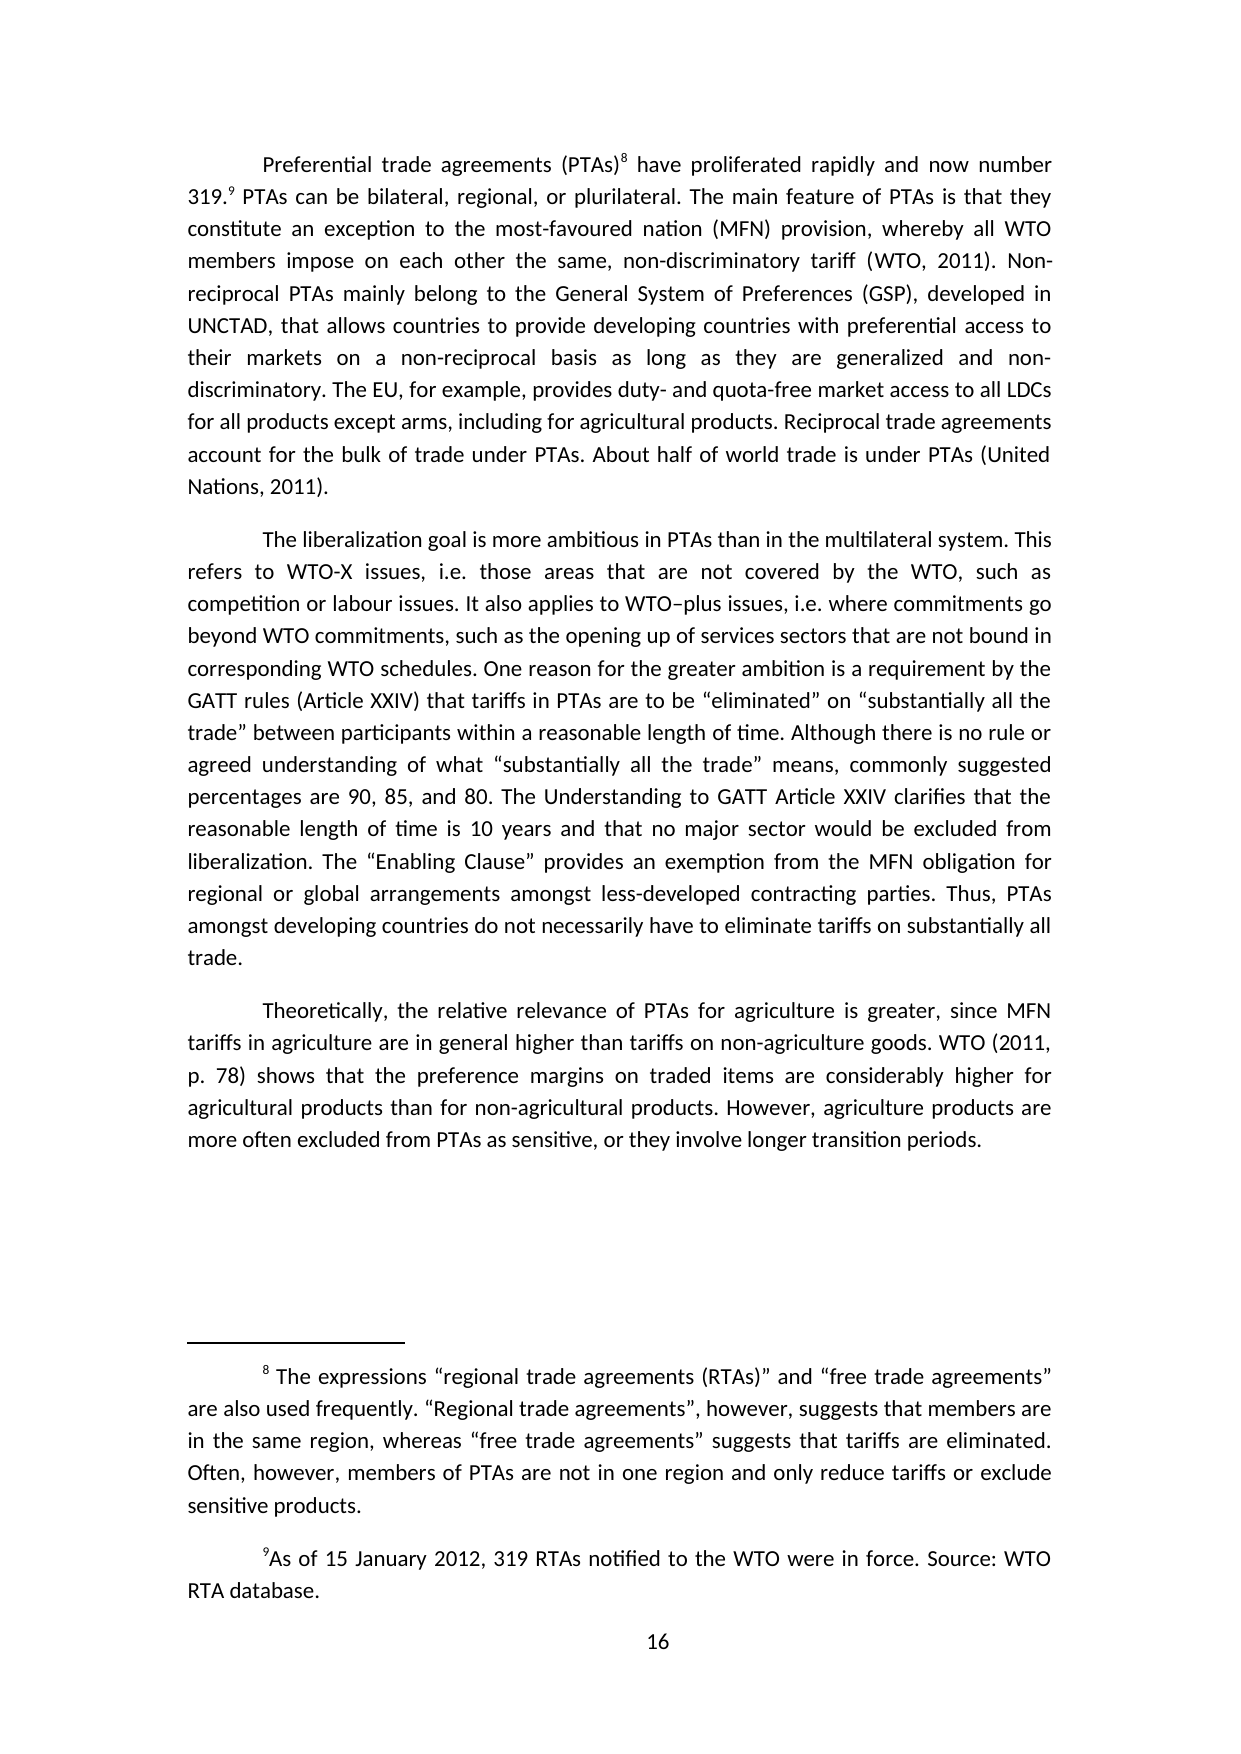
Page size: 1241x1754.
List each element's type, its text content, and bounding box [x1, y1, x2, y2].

text Theoretically, the relative relevance of PTAs for agriculture is greater, since MFN tariffs in agriculture are in general higher than tariffs on non-agriculture goods. WTO (2011, p. 78) shows that the preference margins on traded items are considerably higher for agricultural products than for non-agricultural products. However, agriculture products are more often excluded from PTAs as sensitive, or they involve longer transition periods. [187, 996, 1053, 1153]
text Preferential trade agreements (PTAs) have proliferated rapidly and now number 319. PTAs can be bilateral, regional, or plurilateral. The main feature of PTAs is that they constitute an exception to the most-favoured nation (MFN) provision, whereby all WTO members impose on each other the same, non-discriminatory tariff (WTO, 2011). Non-reciprocal PTAs mainly belong to the General System of Preferences (GSP), developed in UNCTAD, that allows countries to provide developing countries with preferential access to their markets on a non-reciprocal basis as long as they are generalized and non-discriminatory. The EU, for example, provides duty- and quota-free market access to all LDCs for all products except arms, including for agricultural products. Reciprocal trade agreements account for the bulk of trade under PTAs. About half of world trade is under PTAs (United Nations, 2011). [187, 150, 1053, 500]
text The liberalization goal is more ambitious in PTAs than in the multilateral system. This refers to WTO-X issues, i.e. those areas that are not covered by the WTO, such as competition or labour issues. It also applies to WTO–plus issues, i.e. where commitments go beyond WTO commitments, such as the opening up of services sectors that are not bound in corresponding WTO schedules. One reason for the greater ambition is a requirement by the GATT rules (Article XXIV) that tariffs in PTAs are to be “eliminated” on “substantially all the trade” between participants within a reasonable length of time. Although there is no rule or agreed understanding of what “substantially all the trade” means, commonly suggested percentages are 90, 85, and 80. The Understanding to GATT Article XXIV clarifies that the reasonable length of time is 10 years and that no major sector would be excluded from liberalization. The “Enabling Clause” provides an exemption from the MFN obligation for regional or global arrangements amongst less-developed contracting parties. Thus, PTAs amongst developing countries do not necessarily have to eliminate tariffs on substantially all trade. [187, 525, 1053, 971]
